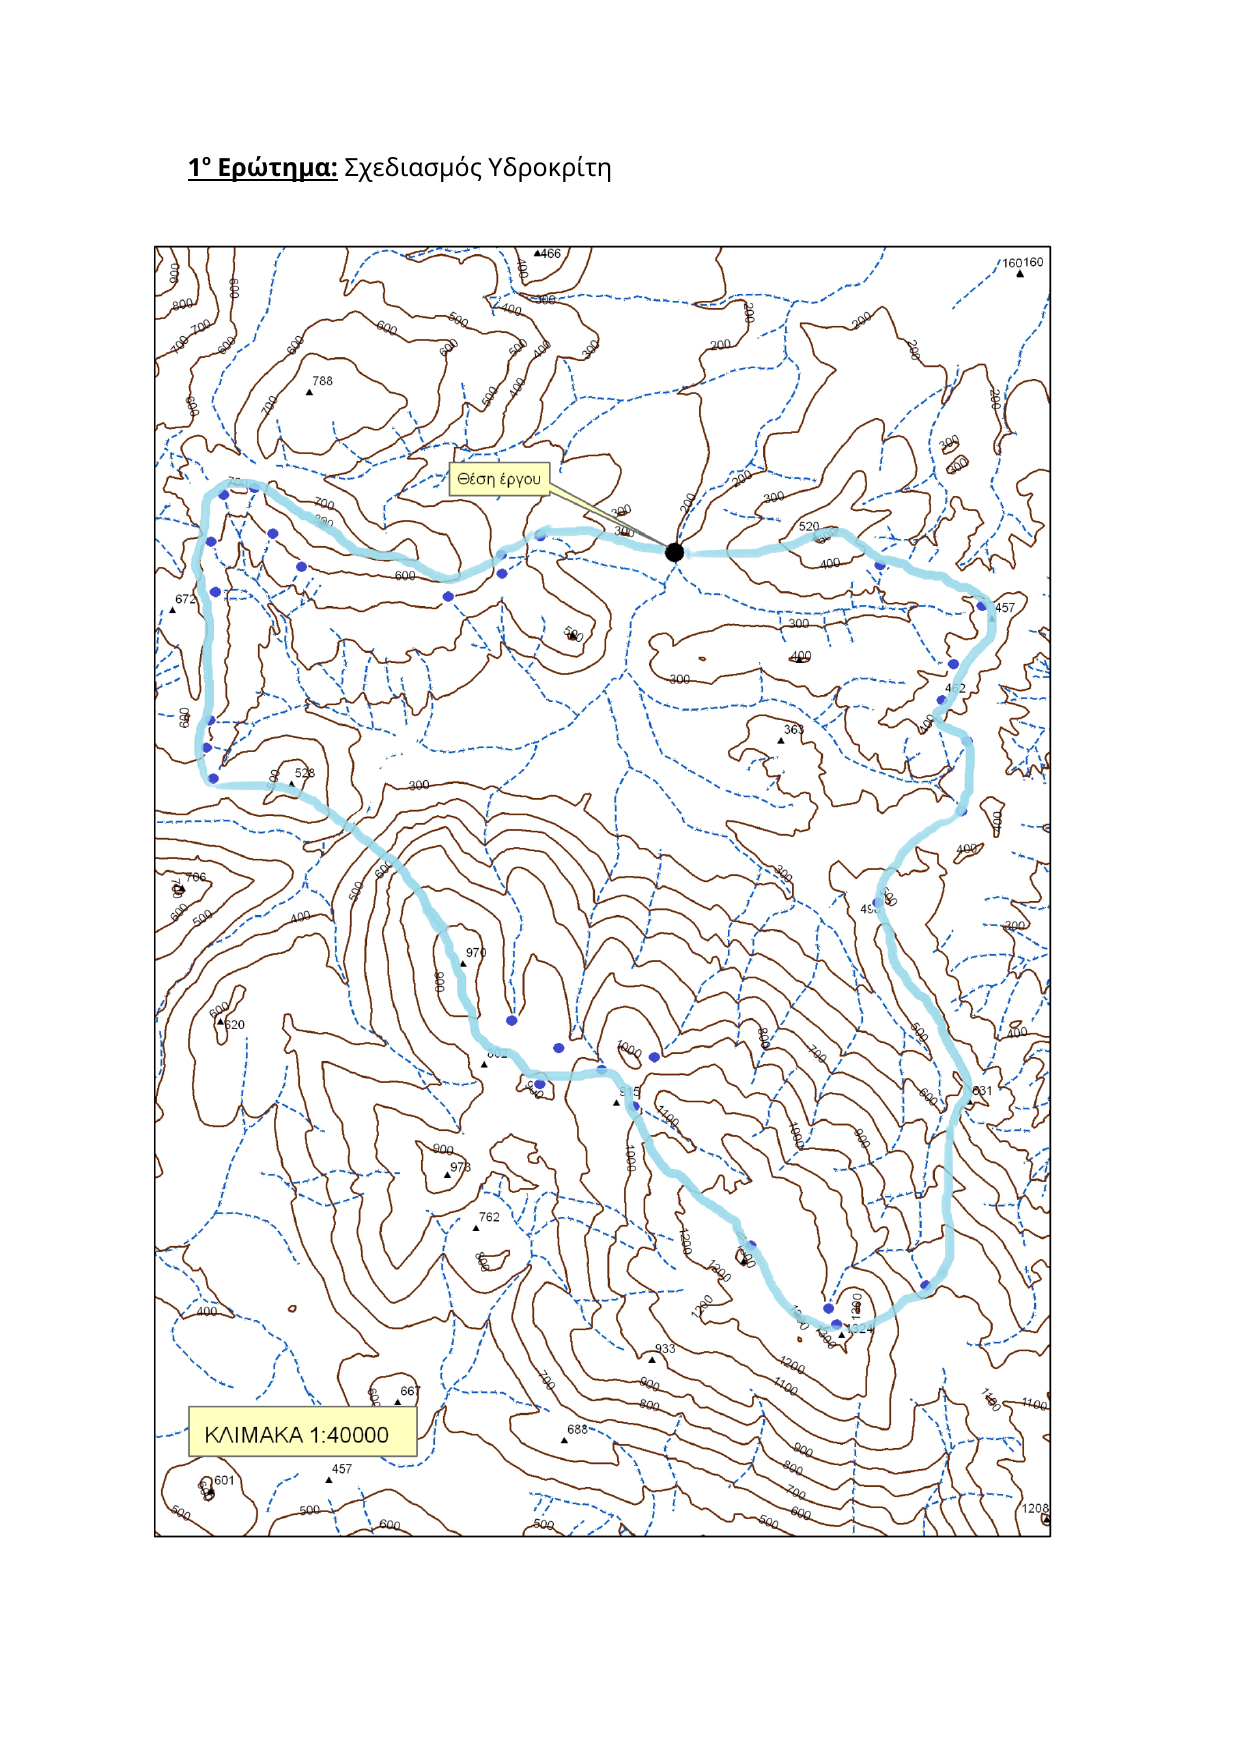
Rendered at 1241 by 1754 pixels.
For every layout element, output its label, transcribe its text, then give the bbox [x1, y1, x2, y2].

text 1ο Ερώτημα: Σχεδιασμός Υδροκρίτη [187, 150, 1053, 184]
picture [139, 226, 1077, 1561]
